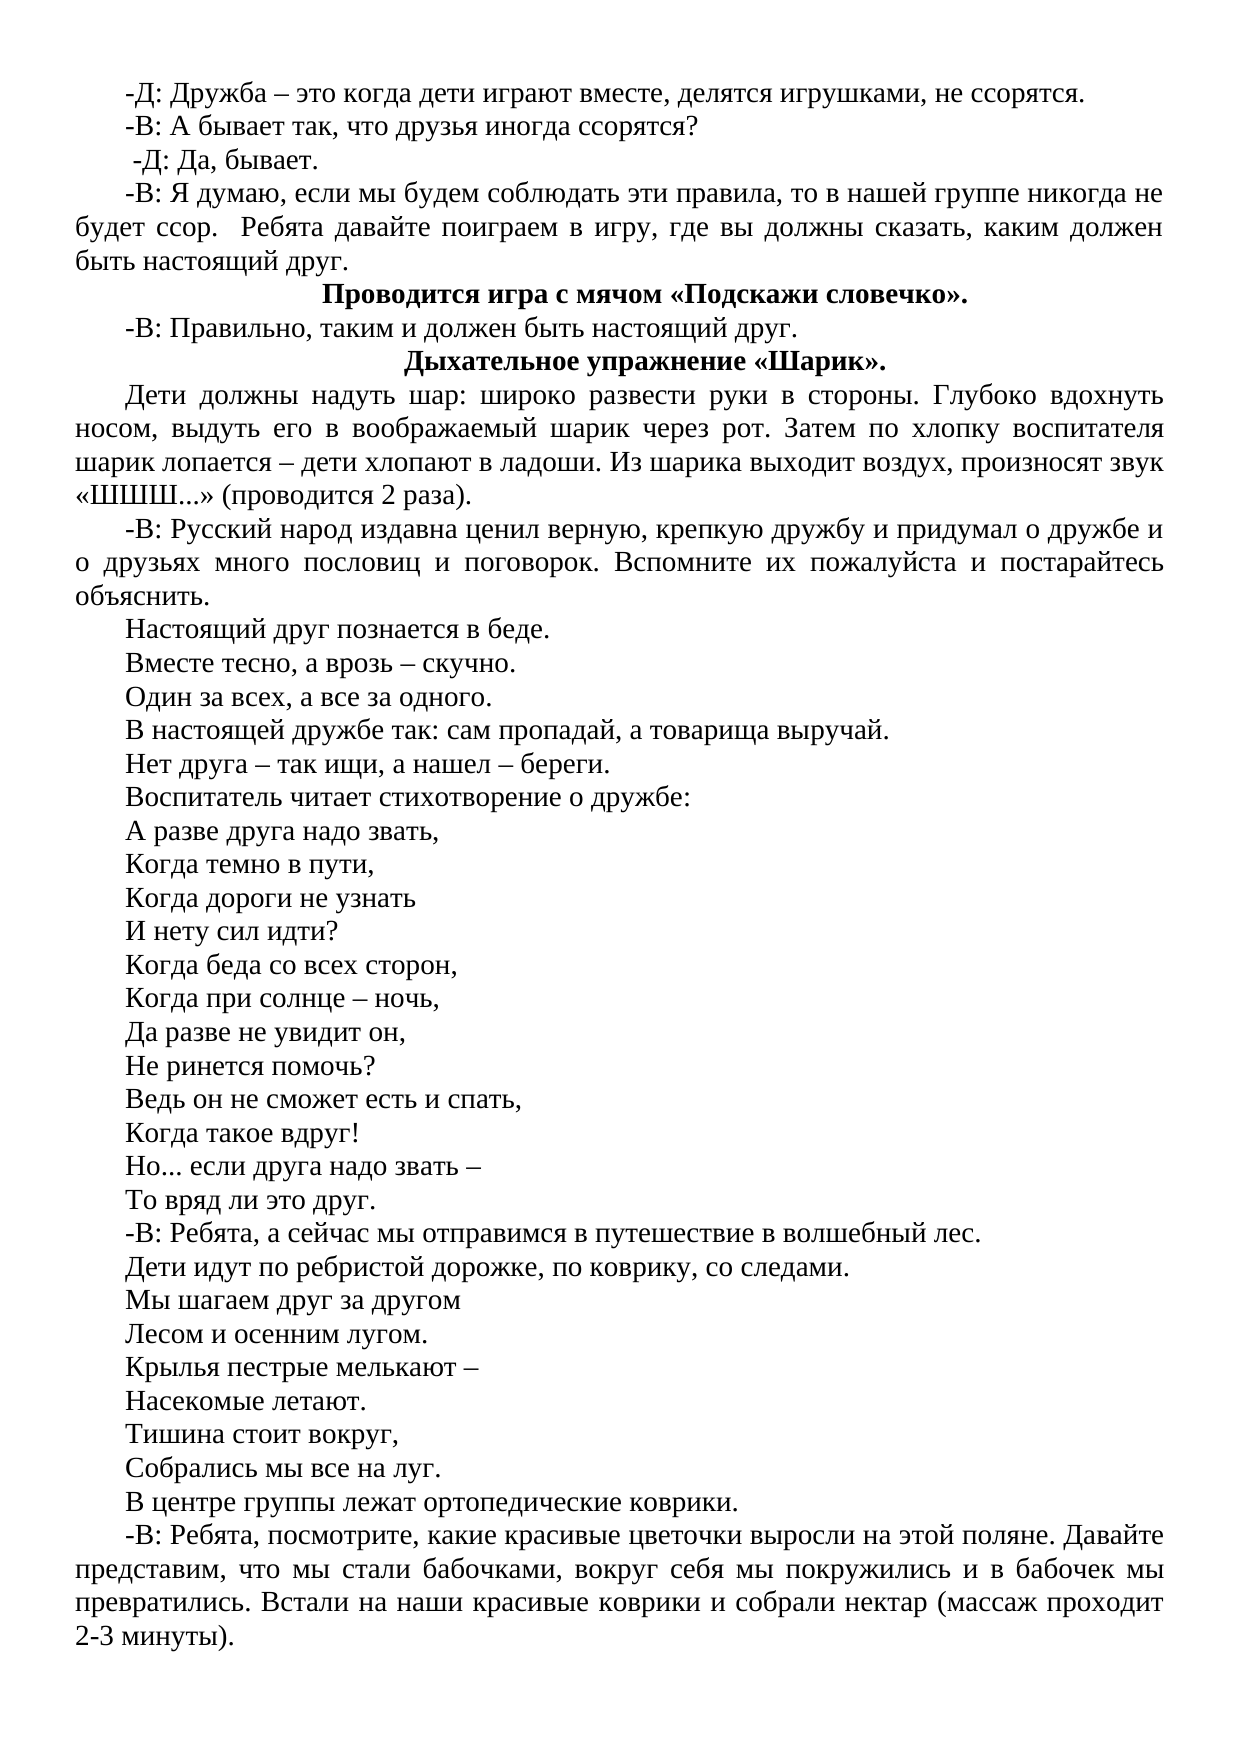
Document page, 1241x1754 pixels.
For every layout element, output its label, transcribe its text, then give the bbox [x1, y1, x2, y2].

text -В: Я думаю, если мы будем соблюдать эти правила, то в нашей группе никогда не будет ссор. Ребята давайте поиграем в игру, где вы должны сказать, каким должен быть настоящий друг. [75, 176, 1165, 276]
text -Д: Да, бывает. [75, 142, 1165, 176]
text Собрались мы все на луг. [75, 1450, 1165, 1484]
text -В: А бывает так, что друзья иногда ссорятся? [75, 108, 1165, 142]
text Один за всех, а все за одного. [75, 679, 1165, 712]
text -В: Ребята, посмотрите, какие красивые цветочки выросли на этой поляне. Давайте представим, что мы стали бабочками, вокруг себя мы покружились и в бабочек мы превратились. Встали на наши красивые коврики и собрали нектар (массаж проходит 2-3 минуты). [75, 1517, 1165, 1651]
text Воспитатель читает стихотворение о дружбе: [75, 779, 1165, 813]
text Крылья пестрые мелькают – [75, 1349, 1165, 1383]
text Проводится игра с мячом «Подскажи словечко». [75, 276, 1165, 310]
text Когда дороги не узнать [75, 880, 1165, 913]
text Когда беда со всех сторон, [75, 947, 1165, 981]
text -В: Ребята, а сейчас мы отправимся в путешествие в волшебный лес. [75, 1215, 1165, 1249]
text Настоящий друг познается в беде. [75, 612, 1165, 645]
text Но... если друга надо звать – [75, 1148, 1165, 1182]
text Не ринется помочь? [75, 1048, 1165, 1081]
text Когда при солнце – ночь, [75, 981, 1165, 1014]
text Вместе тесно, а врозь – скучно. [75, 645, 1165, 679]
text Дети должны надуть шар: широко развести руки в стороны. Глубоко вдохнуть носом, выдуть его в воображаемый шарик через рот. Затем по хлопку воспитателя шарик лопается – дети хлопают в ладоши. Из шарика выходит воздух, произносят звук «ШШШ...» (проводится 2 раза). [75, 377, 1165, 511]
text А разве друга надо звать, [75, 813, 1165, 846]
text То вряд ли это друг. [75, 1182, 1165, 1215]
text Да разве не увидит он, [75, 1014, 1165, 1048]
text В центре группы лежат ортопедические коврики. [75, 1484, 1165, 1517]
text Дети идут по ребристой дорожке, по коврику, со следами. [75, 1249, 1165, 1282]
text Ведь он не сможет есть и спать, [75, 1081, 1165, 1115]
text Мы шагаем друг за другом [75, 1282, 1165, 1316]
text Когда такое вдруг! [75, 1115, 1165, 1148]
text Когда темно в пути, [75, 846, 1165, 880]
text И нету сил идти? [75, 913, 1165, 947]
text -Д: Дружба – это когда дети играют вместе, делятся игрушками, не ссорятся. [75, 75, 1165, 108]
text Насекомые летают. [75, 1383, 1165, 1417]
text В настоящей дружбе так: сам пропадай, а товарища выручай. [75, 712, 1165, 746]
text Нет друга – так ищи, а нашел – береги. [75, 746, 1165, 779]
text Лесом и осенним лугом. [75, 1316, 1165, 1349]
text -В: Русский народ издавна ценил верную, крепкую дружбу и придумал о дружбе и о друзьях много пословиц и поговорок. Вспомните их пожалуйста и постарайтесь объяснить. [75, 511, 1165, 612]
text -В: Правильно, таким и должен быть настоящий друг. [75, 310, 1165, 343]
text Дыхательное упражнение «Шарик». [75, 343, 1165, 377]
text Тишина стоит вокруг, [75, 1417, 1165, 1450]
